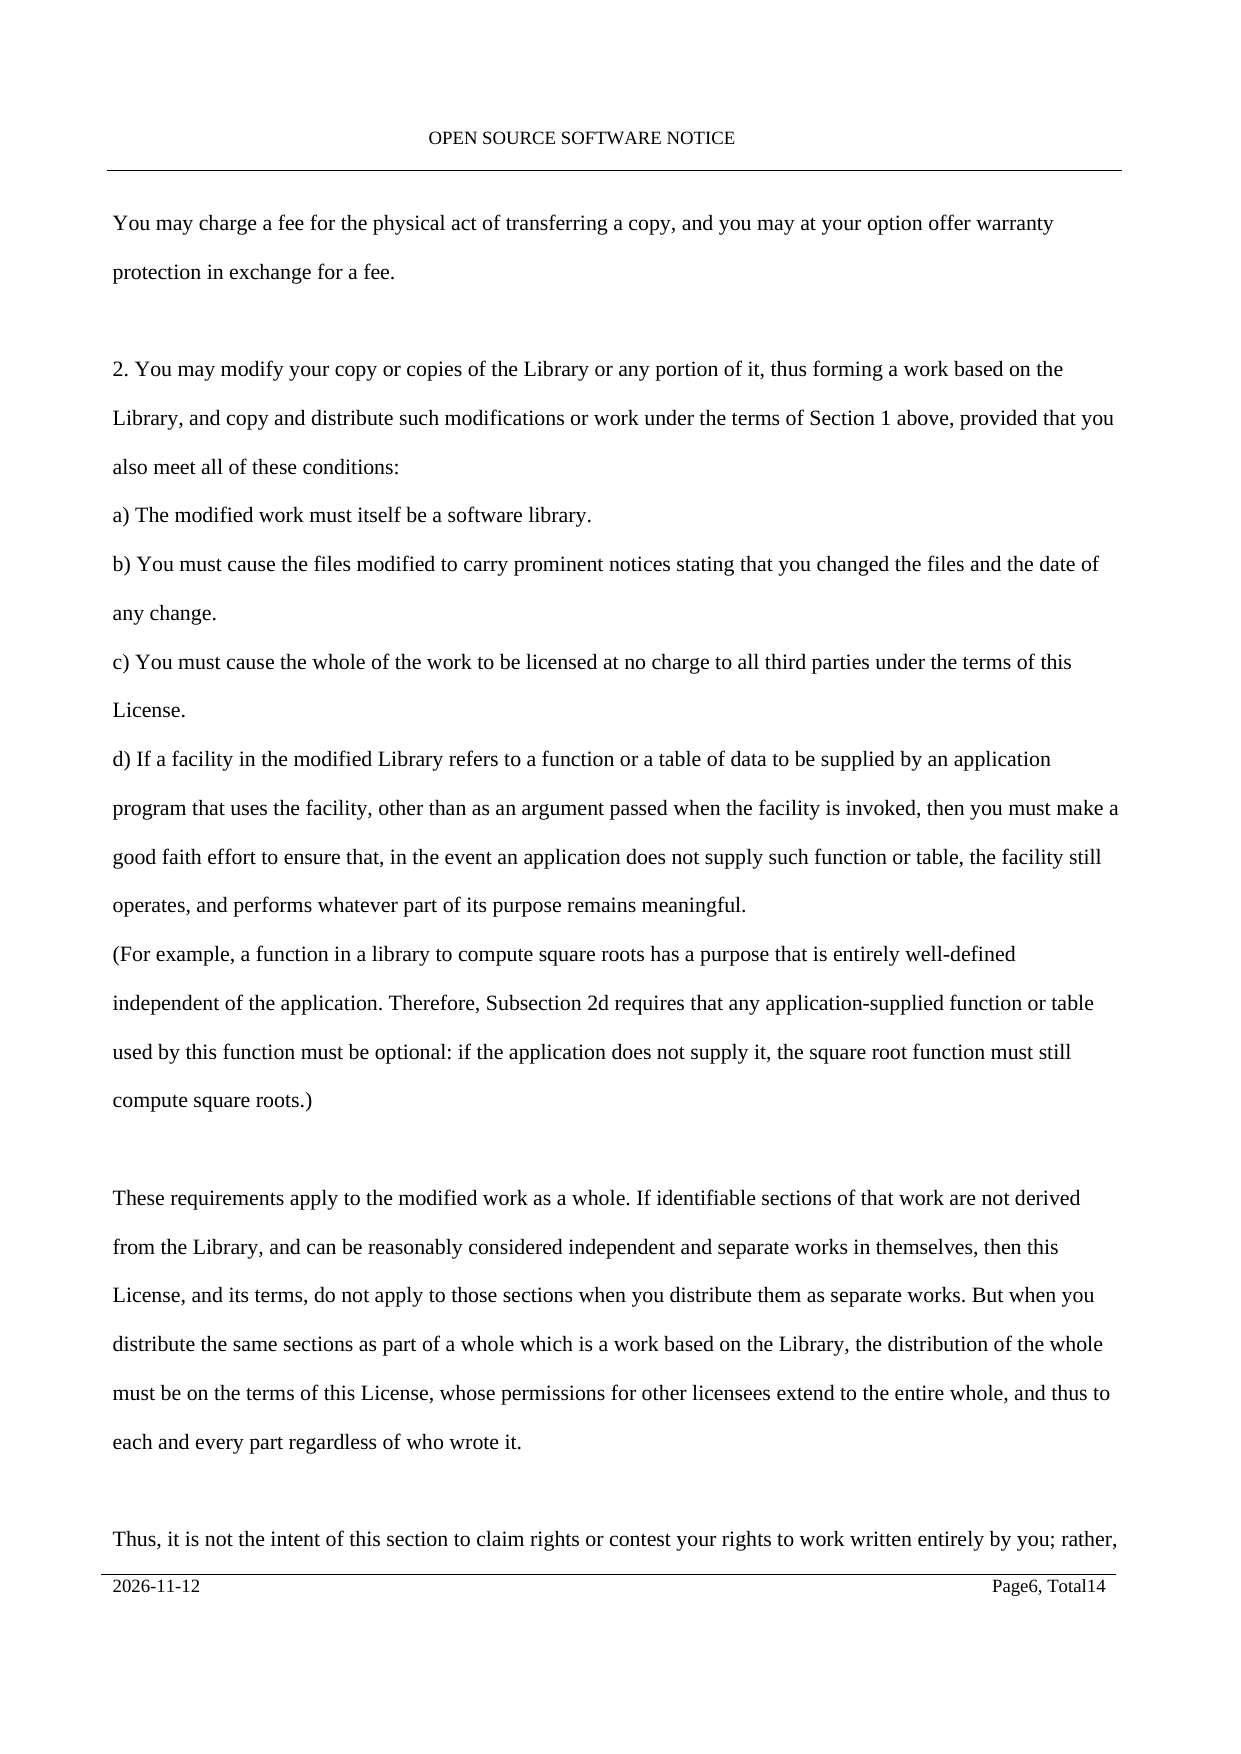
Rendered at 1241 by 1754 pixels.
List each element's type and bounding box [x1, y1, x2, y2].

text [112, 206, 1128, 1555]
